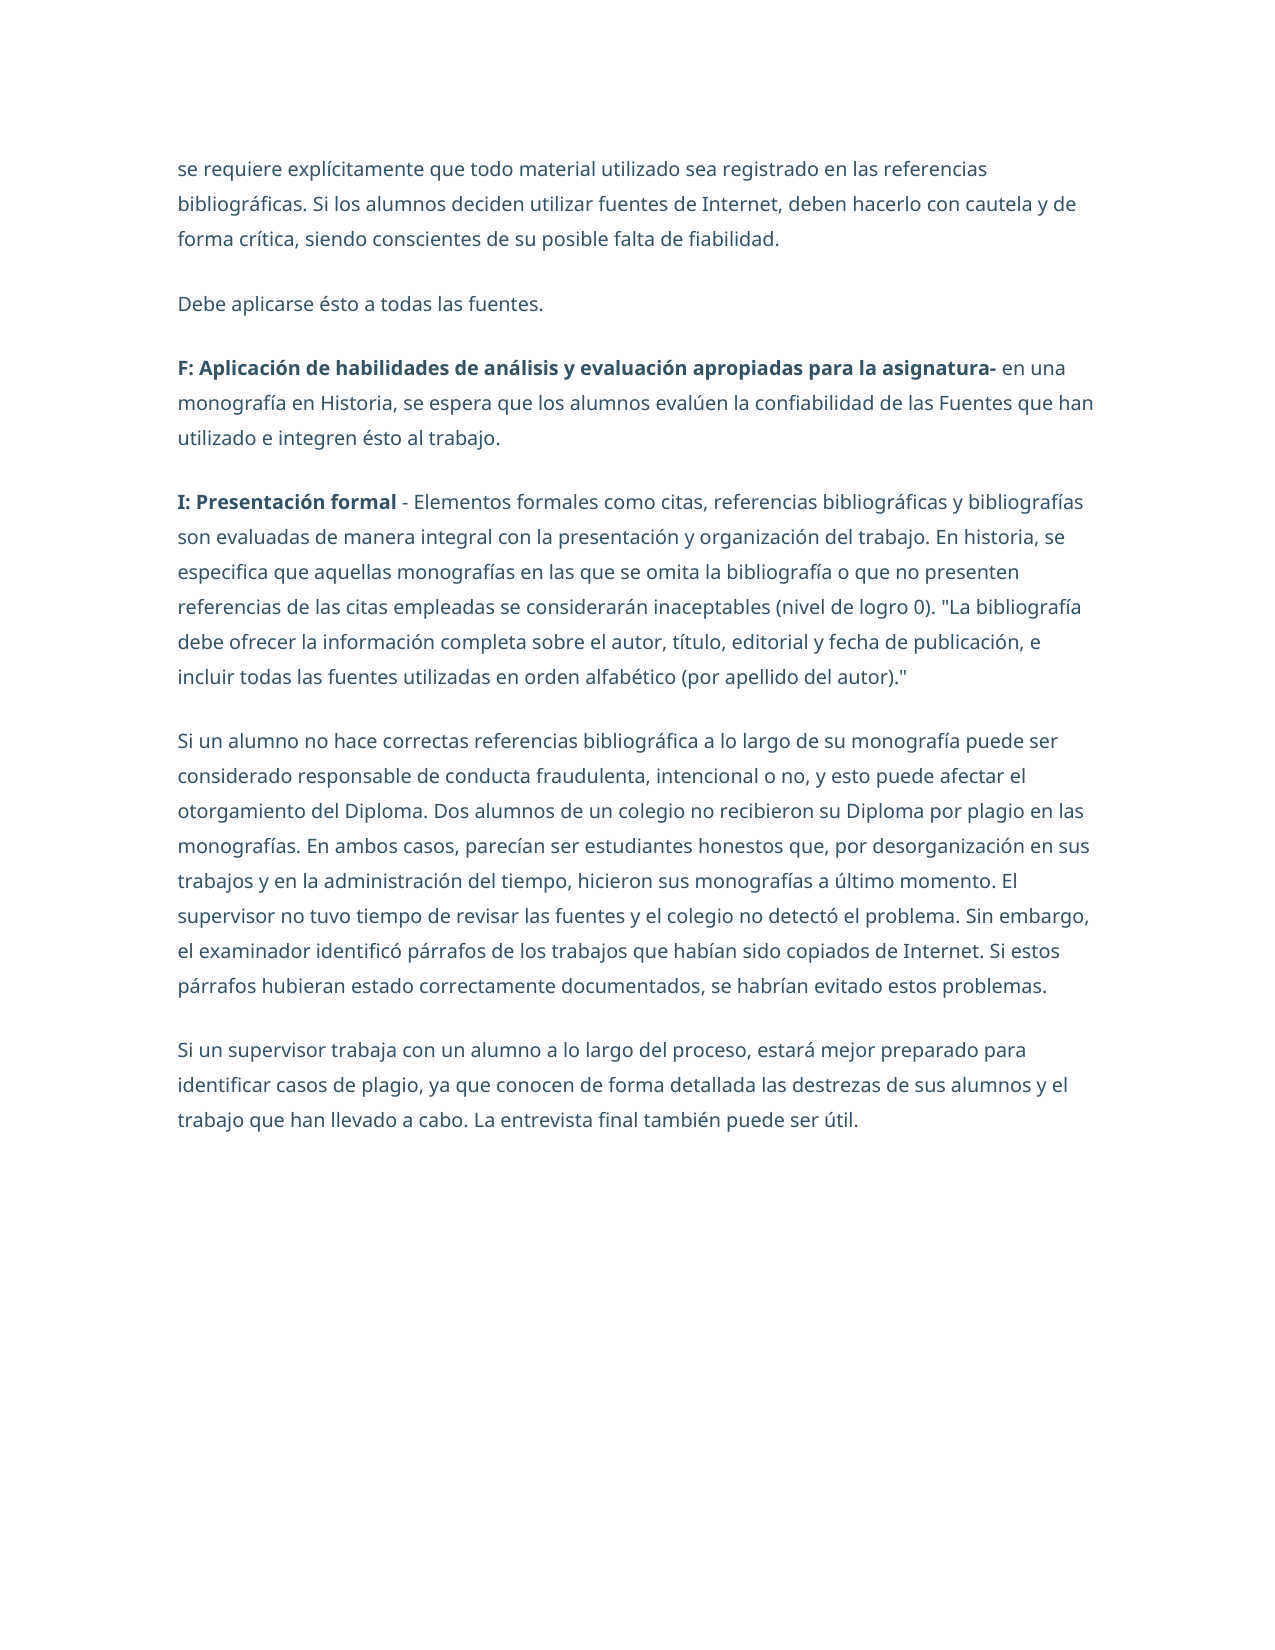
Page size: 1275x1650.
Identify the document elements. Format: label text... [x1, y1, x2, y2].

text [177, 148, 1098, 253]
text F: Aplicación de habilidades de análisis y evaluación apropiadas para la asignatura- en una monografía en Historia, se espera que los alumnos evalúen la confiabilidad de las Fuentes que han utilizado e integren ésto al trabajo. [177, 346, 1098, 451]
text Si un supervisor trabaja con un alumno a lo largo del proceso, estará mejor preparado para identificar casos de plagio, ya que conocen de forma detallada las destrezas de sus alumnos y el trabajo que han llevado a cabo. La entrevista final también puede ser útil. [177, 1028, 1098, 1133]
text Si un alumno no hace correctas referencias bibliográfica a lo largo de su monografía puede ser considerado responsable de conducta fraudulenta, intencional o no, y esto puede afectar el otorgamiento del Diploma. Dos alumnos de un colegio no recibieron su Diploma por plagio en las monografías. En ambos casos, parecían ser estudiantes honestos que, por desorganización en sus trabajos y en la administración del tiempo, hicieron sus monografías a último momento. El supervisor no tuvo tiempo de revisar las fuentes y el colegio no detectó el problema. Sin embargo, el examinador identificó párrafos de los trabajos que habían sido copiados de Internet. Si estos párrafos hubieran estado correctamente documentados, se habrían evitado estos problemas. [177, 719, 1098, 999]
text I: Presentación formal - Elementos formales como citas, referencias bibliográficas y bibliografías son evaluadas de manera integral con la presentación y organización del trabajo. En historia, se especifica que aquellas monografías en las que se omita la bibliografía o que no presenten referencias de las citas empleadas se considerarán inaceptables (nivel de logro 0). "La bibliografía debe ofrecer la información completa sobre el autor, título, editorial y fecha de publicación, e incluir todas las fuentes utilizadas en orden alfabético (por apellido del autor)." [177, 480, 1098, 690]
text Debe aplicarse ésto a todas las fuentes. [177, 282, 1098, 317]
